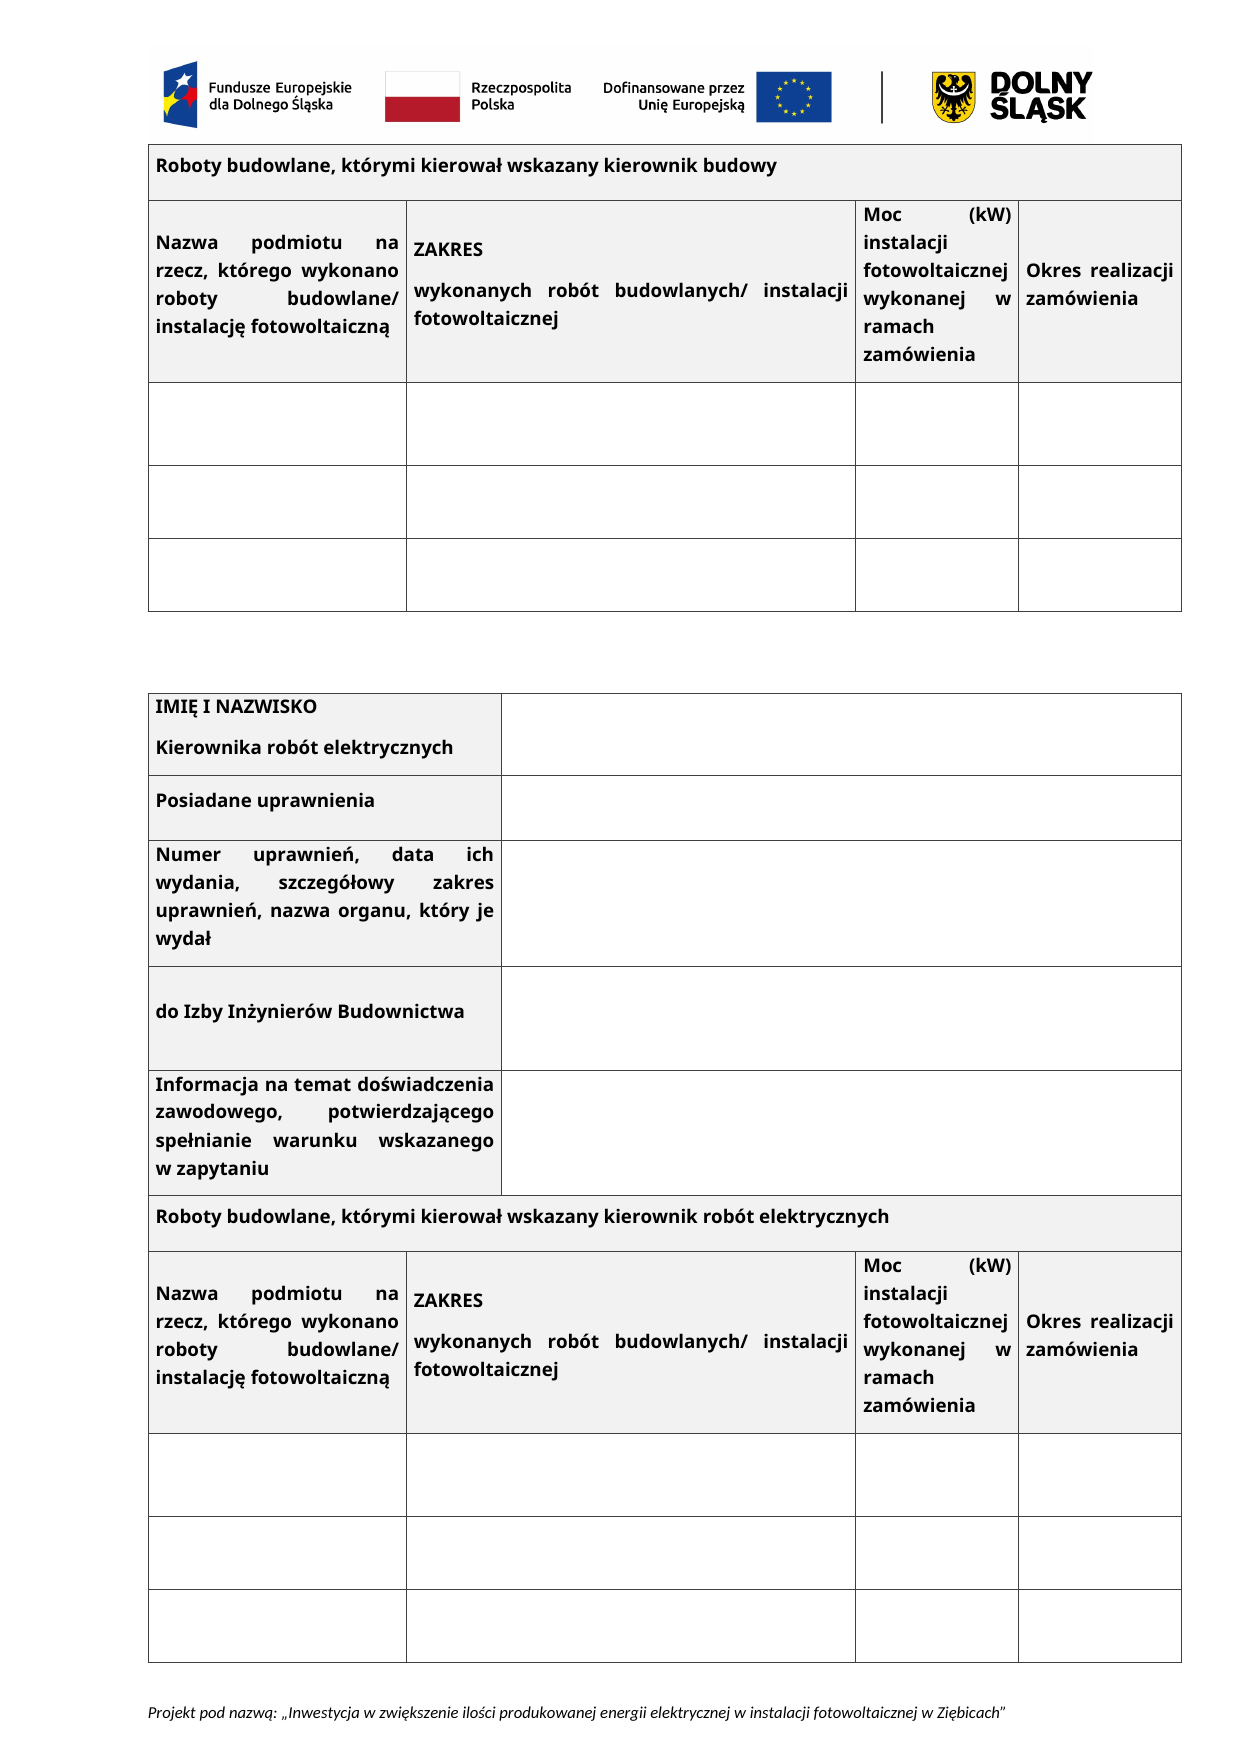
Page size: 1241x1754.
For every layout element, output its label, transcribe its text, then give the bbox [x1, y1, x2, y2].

table_cell Moc (kW) instalacji fotowoltaicznej wykonanej w ramach zamówienia [856, 1252, 1018, 1433]
table_cell [1019, 1517, 1181, 1589]
table_cell Numer uprawnień, data ich wydania, szczegółowy zakres uprawnień, nazwa organu, który je wydał [149, 841, 501, 966]
table_cell [149, 1517, 406, 1589]
table_cell [856, 1434, 1018, 1516]
table_cell [856, 466, 1018, 538]
table_cell ZAKRES wykonanych robót budowlanych/ instalacji fotowoltaicznej [407, 201, 855, 382]
table_cell [407, 1517, 855, 1589]
table_cell [856, 1517, 1018, 1589]
table_cell Posiadane uprawnienia [149, 776, 501, 840]
table_cell Roboty budowlane, którymi kierował wskazany kierownik budowy [149, 145, 1181, 200]
table_cell [149, 383, 406, 465]
table_header IMIĘ I NAZWISKO Kierownika robót elektrycznych [149, 694, 501, 775]
table_cell Okres realizacji zamówienia [1019, 1252, 1181, 1433]
table_cell Nazwa podmiotu na rzecz, którego wykonano roboty budowlane/ instalację fotowoltaiczną [149, 201, 406, 382]
table_cell [407, 1590, 855, 1662]
table_cell [407, 539, 855, 611]
table_header [502, 694, 1181, 775]
table_cell Informacja na temat doświadczenia zawodowego, potwierdzającego spełnianie warunku wskazanego w zapytaniu [149, 1071, 501, 1195]
table_cell [149, 1434, 406, 1516]
table_cell [149, 1590, 406, 1662]
table_cell [1019, 1434, 1181, 1516]
table_cell [1019, 539, 1181, 611]
table_cell [502, 1071, 1181, 1195]
table_cell Nazwa podmiotu na rzecz, którego wykonano roboty budowlane/ instalację fotowoltaiczną [149, 1252, 406, 1433]
table_cell [856, 539, 1018, 611]
table_cell [1019, 466, 1181, 538]
table_cell [1019, 1590, 1181, 1662]
table_cell [1019, 383, 1181, 465]
table_cell [856, 1590, 1018, 1662]
table_cell [407, 1434, 855, 1516]
table_cell [856, 383, 1018, 465]
table_cell ZAKRES wykonanych robót budowlanych/ instalacji fotowoltaicznej [407, 1252, 855, 1433]
table_cell [502, 967, 1181, 1070]
table_cell [407, 383, 855, 465]
table_cell Moc (kW) instalacji fotowoltaicznej wykonanej w ramach zamówienia [856, 201, 1018, 382]
table_cell [149, 466, 406, 538]
table_cell [502, 776, 1181, 840]
table_cell [502, 841, 1181, 966]
table_cell Roboty budowlane, którymi kierował wskazany kierownik robót elektrycznych [149, 1196, 1181, 1251]
table_cell [149, 539, 406, 611]
table_cell [407, 466, 855, 538]
picture [147, 44, 1093, 144]
table_cell Okres realizacji zamówienia [1019, 201, 1181, 382]
table_cell do Izby Inżynierów Budownictwa [149, 967, 501, 1070]
